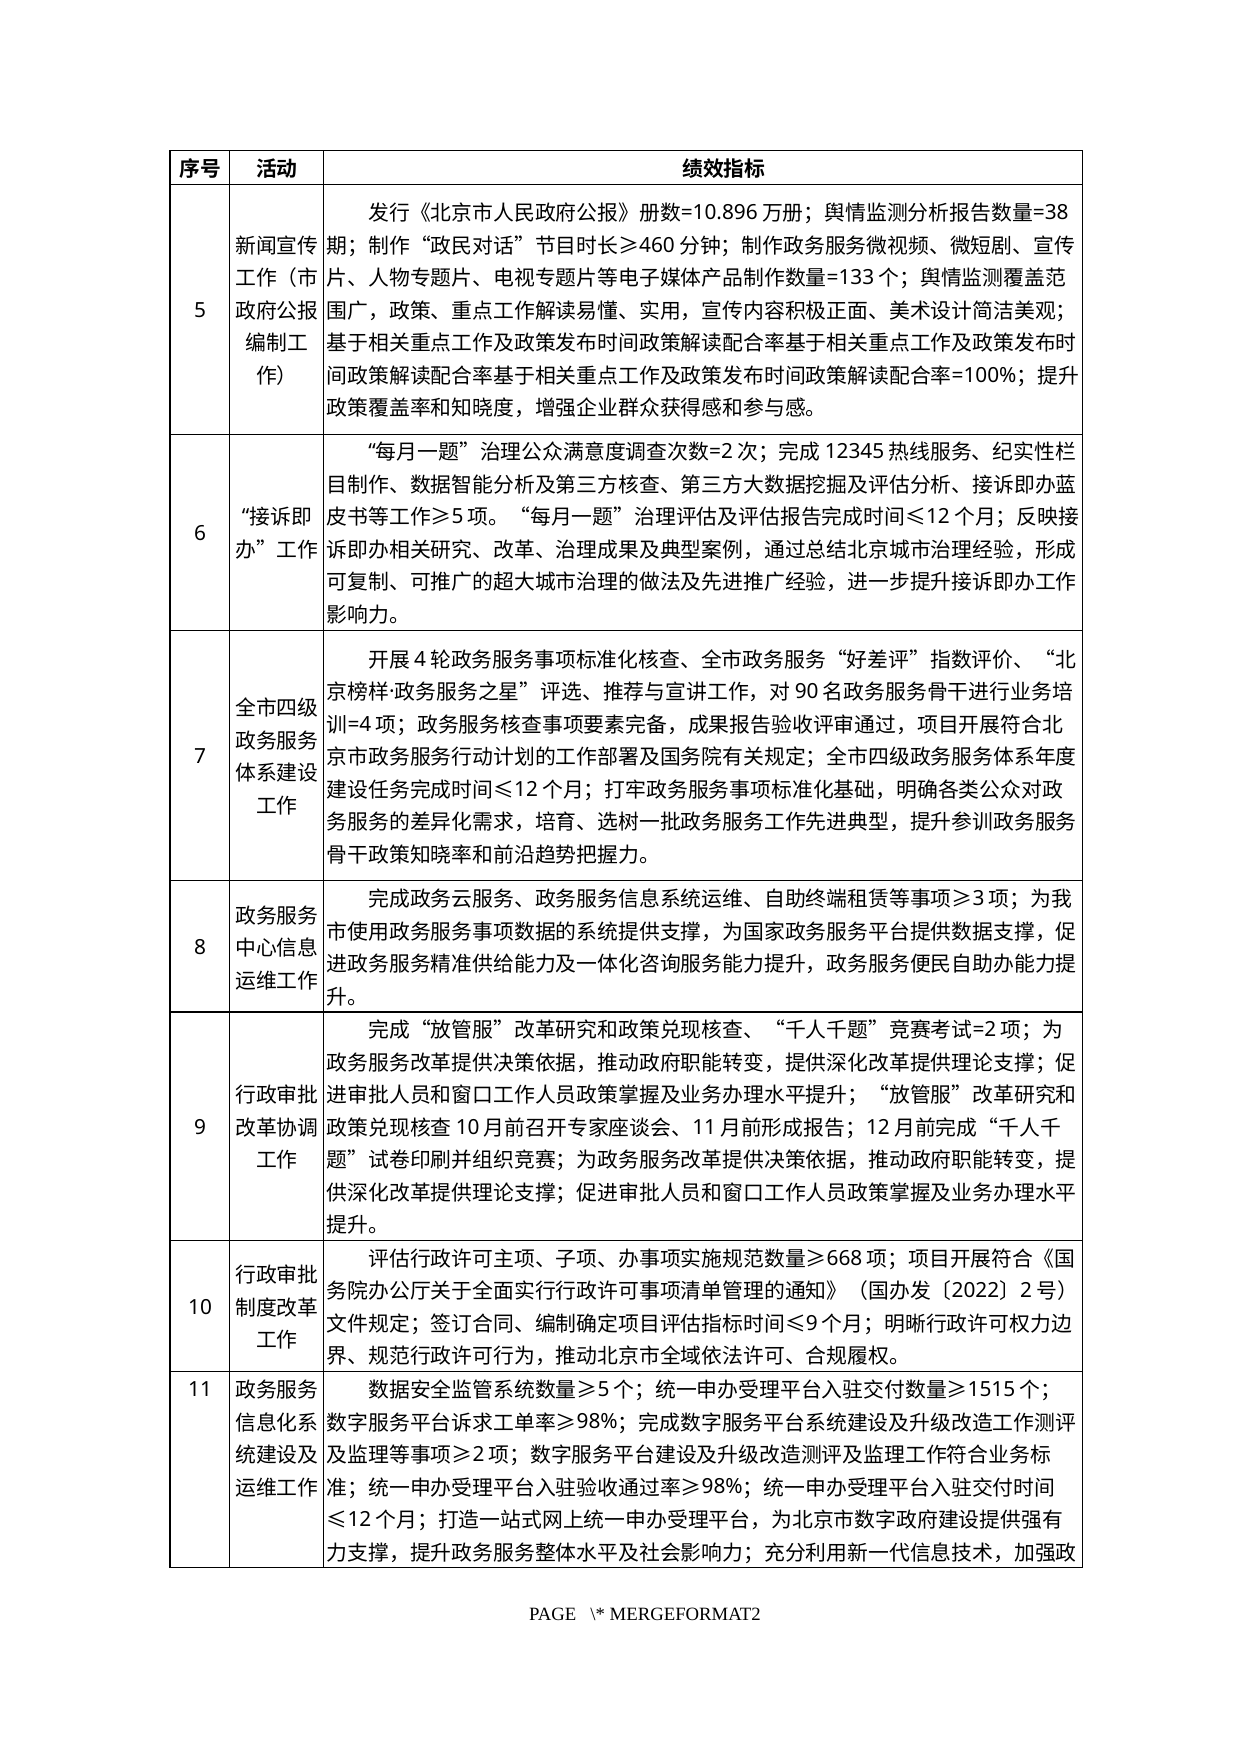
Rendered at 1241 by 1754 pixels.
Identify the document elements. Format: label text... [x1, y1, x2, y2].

table_cell “每月一题”治理公众满意度调查次数=2次；完成12345热线服务、纪实性栏目制作、数据智能分析及第三方核查、第三方大数据挖掘及评估分析、接诉即办蓝皮书等工作≥5项。“每月一题”治理评估及评估报告完成时间≤12个月；反映接诉即办相关研究、改革、治理成果及典型案例，通过总结北京城市治理经验，形成可复制、可推广的超大城市治理的做法及先进推广经验，进一步提升接诉即办工作影响力。 [324, 435, 1082, 629]
table_cell 完成政务云服务、政务服务信息系统运维、自助终端租赁等事项≥3项；为我市使用政务服务事项数据的系统提供支撑，为国家政务服务平台提供数据支撑，促进政务服务精准供给能力及一体化咨询服务能力提升，政务服务便民自助办能力提升。 [324, 881, 1082, 1011]
table_cell 6 [171, 435, 229, 629]
table_cell 9 [171, 1013, 229, 1240]
table_cell 完成“放管服”改革研究和政策兑现核查、“千人千题”竞赛考试=2项；为政务服务改革提供决策依据，推动政府职能转变，提供深化改革提供理论支撑；促进审批人员和窗口工作人员政策掌握及业务办理水平提升；“放管服”改革研究和政策兑现核查10月前召开专家座谈会、11月前形成报告；12月前完成“千人千题”试卷印刷并组织竞赛；为政务服务改革提供决策依据，推动政府职能转变，提供深化改革提供理论支撑；促进审批人员和窗口工作人员政策掌握及业务办理水平提升。 [324, 1013, 1082, 1240]
table_cell 10 [171, 1241, 229, 1371]
table_cell 发行《北京市人民政府公报》册数=10.896万册；舆情监测分析报告数量=38期；制作“政民对话”节目时长≥460分钟；制作政务服务微视频、微短剧、宣传片、人物专题片、电视专题片等电子媒体产品制作数量=133个；舆情监测覆盖范围广，政策、重点工作解读易懂、实用，宣传内容积极正面、美术设计简洁美观；基于相关重点工作及政策发布时间政策解读配合率基于相关重点工作及政策发布时间政策解读配合率基于相关重点工作及政策发布时间政策解读配合率=100%；提升政策覆盖率和知晓度，增强企业群众获得感和参与感。 [324, 185, 1082, 433]
table_cell 11 [171, 1372, 229, 1567]
table_cell 政务服务中心信息运维工作 [230, 881, 323, 1011]
table_cell 开展4轮政务服务事项标准化核查、全市政务服务“好差评”指数评价、“北京榜样·政务服务之星”评选、推荐与宣讲工作，对90名政务服务骨干进行业务培训=4项；政务服务核查事项要素完备，成果报告验收评审通过，项目开展符合北京市政务服务行动计划的工作部署及国务院有关规定；全市四级政务服务体系年度建设任务完成时间≤12个月；打牢政务服务事项标准化基础，明确各类公众对政务服务的差异化需求，培育、选树一批政务服务工作先进典型，提升参训政务服务骨干政策知晓率和前沿趋势把握力。 [324, 631, 1082, 880]
table_cell 政务服务信息化系统建设及运维工作 [230, 1372, 323, 1567]
table_cell 新闻宣传工作（市政府公报编制工作） [230, 185, 323, 433]
table_cell 7 [171, 631, 229, 880]
table_cell 全市四级政务服务体系建设工作 [230, 631, 323, 880]
table_cell 5 [171, 185, 229, 433]
table_header 活动 [230, 151, 323, 183]
table_header 序号 [171, 151, 229, 183]
table_cell 评估行政许可主项、子项、办事项实施规范数量≥668项；项目开展符合《国务院办公厅关于全面实行行政许可事项清单管理的通知》（国办发〔2022〕2号）文件规定；签订合同、编制确定项目评估指标时间≤9个月；明晰行政许可权力边界、规范行政许可行为，推动北京市全域依法许可、合规履权。 [324, 1241, 1082, 1371]
table_cell “接诉即办”工作 [230, 435, 323, 629]
table_header 绩效指标 [324, 151, 1082, 183]
table_cell 行政审批改革协调工作 [230, 1013, 323, 1240]
table_cell 8 [171, 881, 229, 1011]
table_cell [324, 1372, 1082, 1567]
table_cell 行政审批制度改革工作 [230, 1241, 323, 1371]
